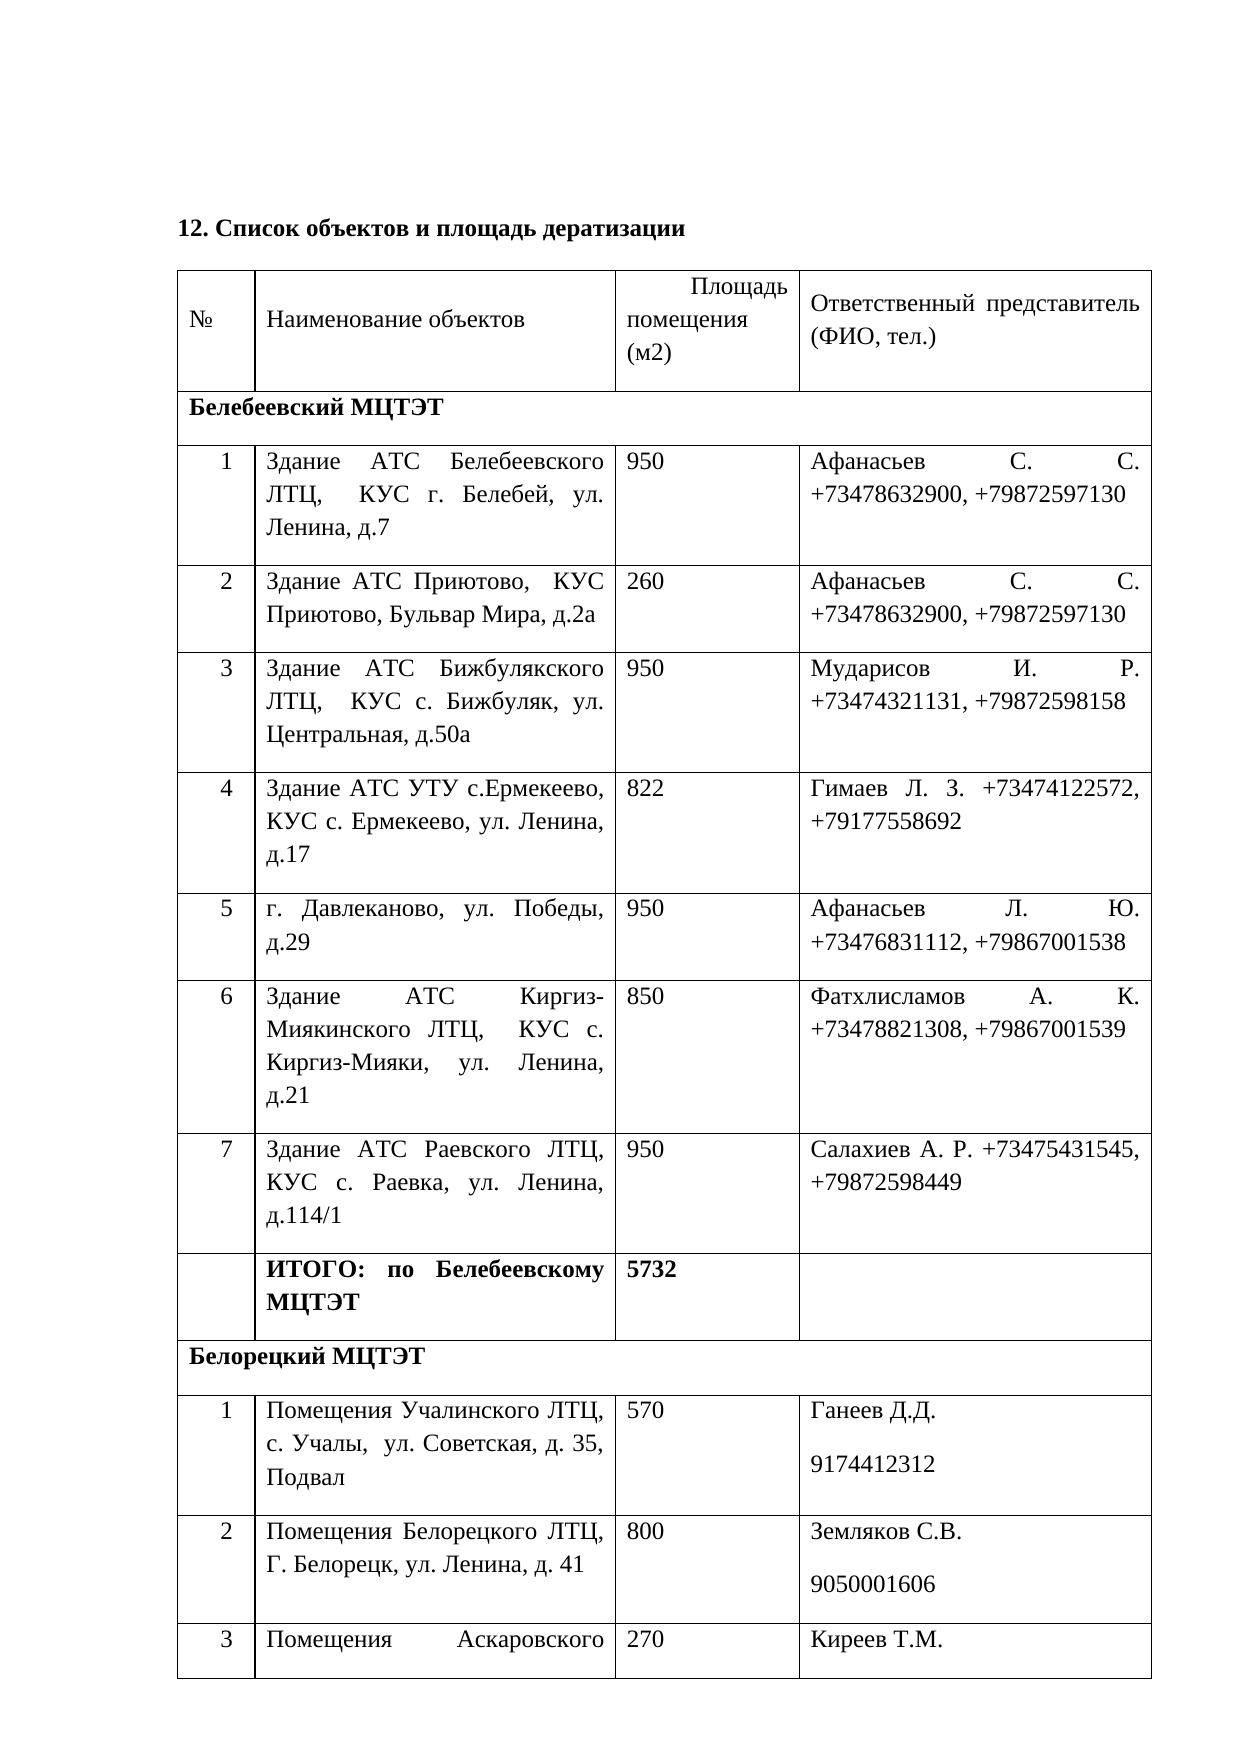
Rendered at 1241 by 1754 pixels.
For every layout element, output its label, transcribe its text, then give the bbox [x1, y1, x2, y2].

table_cell [800, 1254, 1151, 1340]
table_cell Помещения Белорецкого ЛТЦ, Г. Белорецк, ул. Ленина, д. 41 [256, 1516, 615, 1623]
table_header Наименование объектов [256, 271, 615, 391]
table_cell Ганеев Д.Д. 9174412312 [800, 1396, 1151, 1515]
table_cell [178, 653, 254, 772]
table_cell Гимаев Л. З. +73474122572, +79177558692 [800, 773, 1151, 892]
text 12. Список объектов и площадь дератизации [177, 213, 1152, 242]
table_cell Белорецкий МЦТЭТ [178, 1341, 1151, 1394]
table_cell 270 [616, 1624, 799, 1678]
table_cell 5732 [616, 1254, 799, 1340]
table_cell ИТОГО: по Белебеевскому МЦТЭТ [256, 1254, 615, 1340]
table_cell 800 [616, 1516, 799, 1623]
table_cell Помещения Учалинского ЛТЦ, с. Учалы, ул. Советская, д. 35, Подвал [256, 1396, 615, 1515]
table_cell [800, 1624, 1151, 1678]
table_cell Фатхлисламов А. К. +73478821308, +79867001539 [800, 981, 1151, 1133]
table_cell Афанасьев С. С. +73478632900, +79872597130 [800, 566, 1151, 652]
table_cell [178, 773, 254, 892]
table_cell Здание АТС Белебеевского ЛТЦ, КУС г. Белебей, ул. Ленина, д.7 [256, 446, 615, 565]
table_cell [178, 981, 254, 1133]
table_cell [178, 1516, 254, 1623]
table_header Площадь помещения (м2) [616, 271, 799, 391]
table_cell [178, 894, 254, 980]
table_cell [178, 566, 254, 652]
table_cell 950 [616, 653, 799, 772]
table_cell [178, 1134, 254, 1253]
table_cell Афанасьев Л. Ю. +73476831112, +79867001538 [800, 894, 1151, 980]
table_cell Земляков С.В. 9050001606 [800, 1516, 1151, 1623]
table_cell Здание АТС УТУ с.Ермекеево, КУС с. Ермекеево, ул. Ленина, д.17 [256, 773, 615, 892]
table_header Ответственный представитель (ФИО, тел.) [800, 271, 1151, 391]
table_cell [178, 446, 254, 565]
table_cell [178, 1396, 254, 1515]
table_cell 570 [616, 1396, 799, 1515]
table_cell Белебеевский МЦТЭТ [178, 392, 1151, 445]
table_cell Здание АТС Приютово, КУС Приютово, Бульвар Мира, д.2а [256, 566, 615, 652]
table_cell 822 [616, 773, 799, 892]
table_cell 950 [616, 894, 799, 980]
table_cell 950 [616, 446, 799, 565]
table_cell Здание АТС Киргиз-Миякинского ЛТЦ, КУС с. Киргиз-Мияки, ул. Ленина, д.21 [256, 981, 615, 1133]
table_cell [178, 1254, 254, 1340]
table_cell г. Давлеканово, ул. Победы, д.29 [256, 894, 615, 980]
table_cell Здание АТС Раевского ЛТЦ, КУС с. Раевка, ул. Ленина, д.114/1 [256, 1134, 615, 1253]
table_cell Здание АТС Бижбулякского ЛТЦ, КУС с. Бижбуляк, ул. Центральная, д.50а [256, 653, 615, 772]
table_cell Афанасьев С. С. +73478632900, +79872597130 [800, 446, 1151, 565]
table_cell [256, 1624, 615, 1678]
table_cell 850 [616, 981, 799, 1133]
table_cell Мударисов И. Р. +73474321131, +79872598158 [800, 653, 1151, 772]
table_cell Салахиев А. Р. +73475431545, +79872598449 [800, 1134, 1151, 1253]
table_cell [178, 1624, 254, 1678]
table_cell 950 [616, 1134, 799, 1253]
table_header № [178, 271, 254, 391]
table_cell 260 [616, 566, 799, 652]
